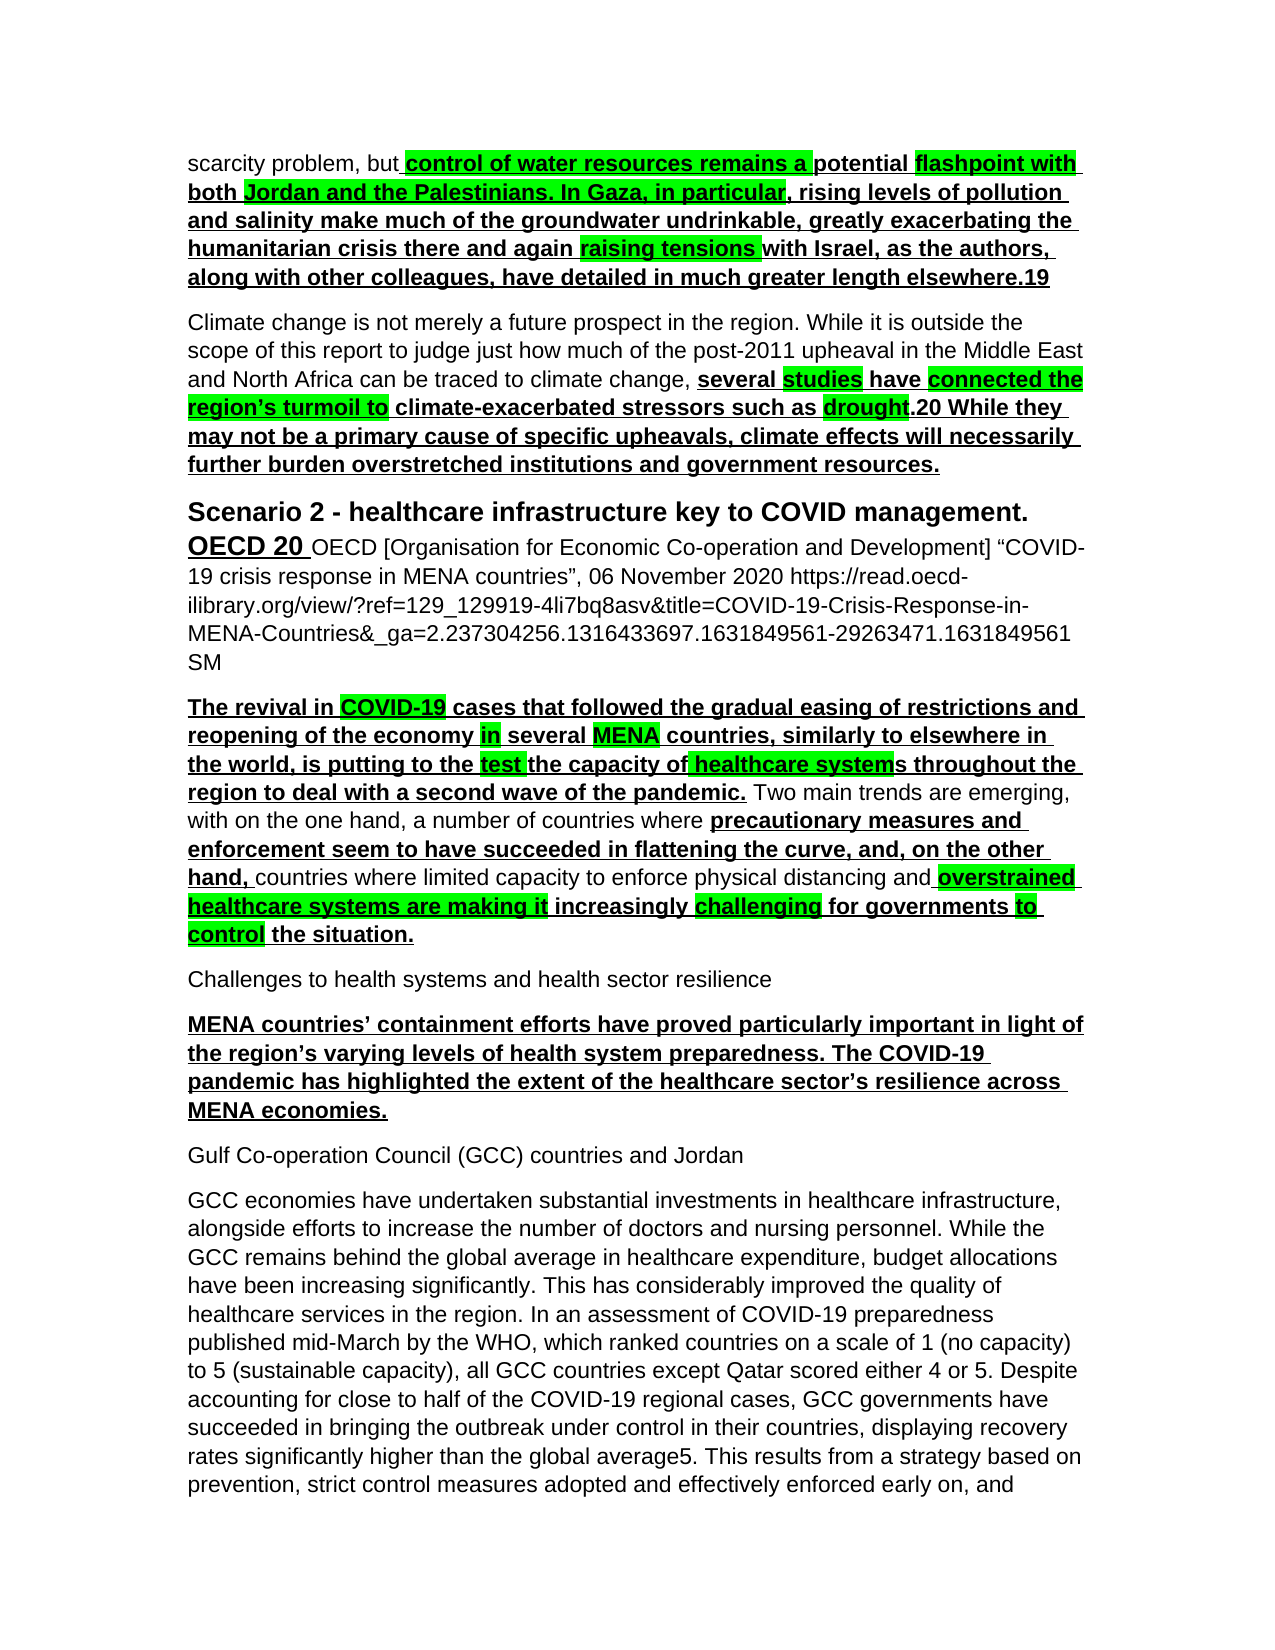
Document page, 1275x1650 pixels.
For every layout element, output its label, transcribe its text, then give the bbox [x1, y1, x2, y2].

text Gulf Co-operation Council (GCC) countries and Jordan [187, 1142, 1087, 1168]
text Climate change is not merely a future prospect in the region. While it is outside the scope of this report to judge just how much of the post-2011 upheaval in the Middle East and North Africa can be traced to climate change, several studies have connected the region’s turmoil to climate-exacerbated stressors such as drought.20 While they may not be a primary cause of specific upheavals, climate effects will necessarily further burden overstretched institutions and government resources. [187, 309, 1087, 477]
text The revival in COVID-19 cases that followed the gradual easing of restrictions and reopening of the economy in several MENA countries, similarly to elsewhere in the world, is putting to the test the capacity of healthcare systems throughout the region to deal with a second wave of the pandemic. Two main trends are emerging, with on the one hand, a number of countries where precautionary measures and enforcement seem to have succeeded in flattening the curve, and, on the other hand, countries where limited capacity to enforce physical distancing and overstrained healthcare systems are making it increasingly challenging for governments to control the situation. [187, 694, 1087, 947]
text MENA countries’ containment efforts have proved particularly important in light of the region’s varying levels of health system preparedness. The COVID-19 pandemic has highlighted the extent of the healthcare sector’s resilience across MENA economies. [187, 1011, 1087, 1123]
text OECD 20 OECD [Organisation for Economic Co-operation and Development] “COVID-19 crisis response in MENA countries”, 06 November 2020 https://read.oecd-ilibrary.org/view/?ref=129_129919-4li7bq8asv&title=COVID-19-Crisis-Response-in-MENA-Countries&_ga=2.237304256.1316433697.1631849561-29263471.1631849561 SM [187, 530, 1087, 675]
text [187, 150, 1087, 290]
text Challenges to health systems and health sector resilience [187, 966, 1087, 993]
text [187, 1187, 1087, 1498]
subtitle Scenario 2 - healthcare infrastructure key to COVID management. [187, 496, 1087, 527]
